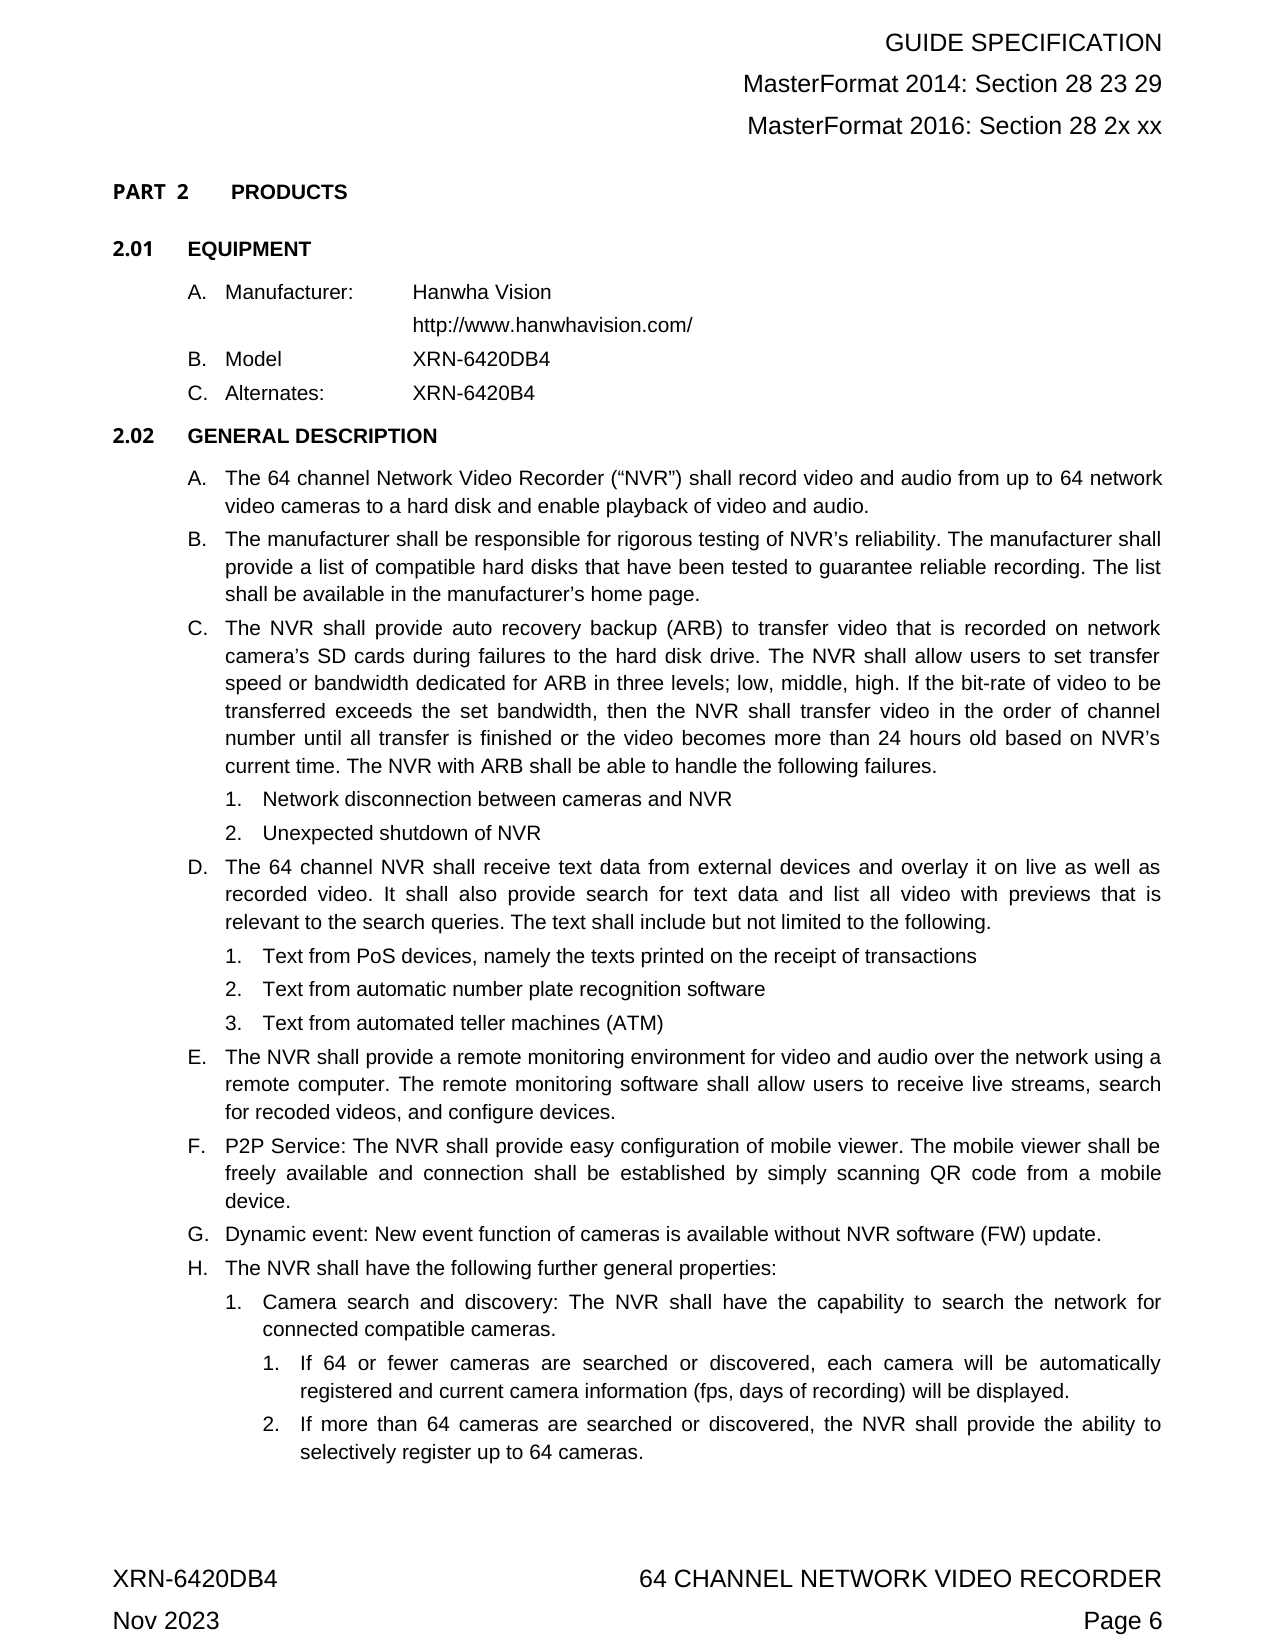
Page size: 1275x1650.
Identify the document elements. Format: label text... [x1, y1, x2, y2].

list If more than 64 cameras are searched or discovered, the NVR shall provide the ability to selectively register up to 64 cameras. [262, 1412, 1162, 1464]
list GENERAL DESCRIPTION [112, 421, 1162, 449]
list Manufacturer: Hanwha Vision [187, 279, 1162, 303]
list Text from PoS devices, namely the texts printed on the receipt of transactions [225, 943, 1162, 967]
list Camera search and discovery: The NVR shall have the capability to search the network for connected compatible cameras. [225, 1290, 1162, 1341]
list Dynamic event: New event function of cameras is available without NVR software (FW) update. [187, 1222, 1162, 1246]
text http://www.hanwhavision.com/ [375, 313, 1162, 337]
list Model XRN-6420DB4 [187, 347, 1162, 371]
list If 64 or fewer cameras are searched or discovered, each camera will be automatically registered and current camera information (fps, days of recording) will be displayed. [262, 1351, 1162, 1402]
list The 64 channel NVR shall receive text data from external devices and overlay it on live as well as recorded video. It shall also provide search for text data and list all video with previews that is relevant to the search queries. The text shall include but not limited to the following. [187, 855, 1162, 934]
list The NVR shall provide a remote monitoring environment for video and audio over the network using a remote computer. The remote monitoring software shall allow users to receive live streams, search for recoded videos, and configure devices. [187, 1045, 1162, 1124]
list Unexpected shutdown of NVR [225, 821, 1162, 845]
list The NVR shall provide auto recovery backup (ARB) to transfer video that is recorded on network camera’s SD cards during failures to the hard disk drive. The NVR shall allow users to set transfer speed or bandwidth dedicated for ARB in three levels; low, middle, high. If the bit-rate of video to be transferred exceeds the set bandwidth, then the NVR shall transfer video in the order of channel number until all transfer is finished or the video becomes more than 24 hours old based on NVR’s current time. The NVR with ARB shall be able to handle the following failures. [187, 616, 1162, 777]
list The NVR shall have the following further general properties: [187, 1256, 1162, 1280]
list The 64 channel Network Video Recorder (“NVR”) shall record video and audio from up to 64 network video cameras to a hard disk and enable playback of video and audio. [187, 466, 1162, 517]
list EQUIPMENT [112, 234, 1162, 263]
list Text from automated teller machines (ATM) [225, 1011, 1162, 1035]
list PRODUCTS [112, 177, 1162, 205]
list Text from automatic number plate recognition software [225, 977, 1162, 1001]
list Network disconnection between cameras and NVR [225, 787, 1162, 811]
list The manufacturer shall be responsible for rigorous testing of NVR’s reliability. The manufacturer shall provide a list of compatible hard disks that have been tested to guarantee reliable recording. The list shall be available in the manufacturer’s home page. [187, 527, 1162, 606]
list Alternates: XRN-6420B4 [187, 381, 1162, 405]
list P2P Service: The NVR shall provide easy configuration of mobile viewer. The mobile viewer shall be freely available and connection shall be established by simply scanning QR code from a mobile device. [187, 1133, 1162, 1212]
